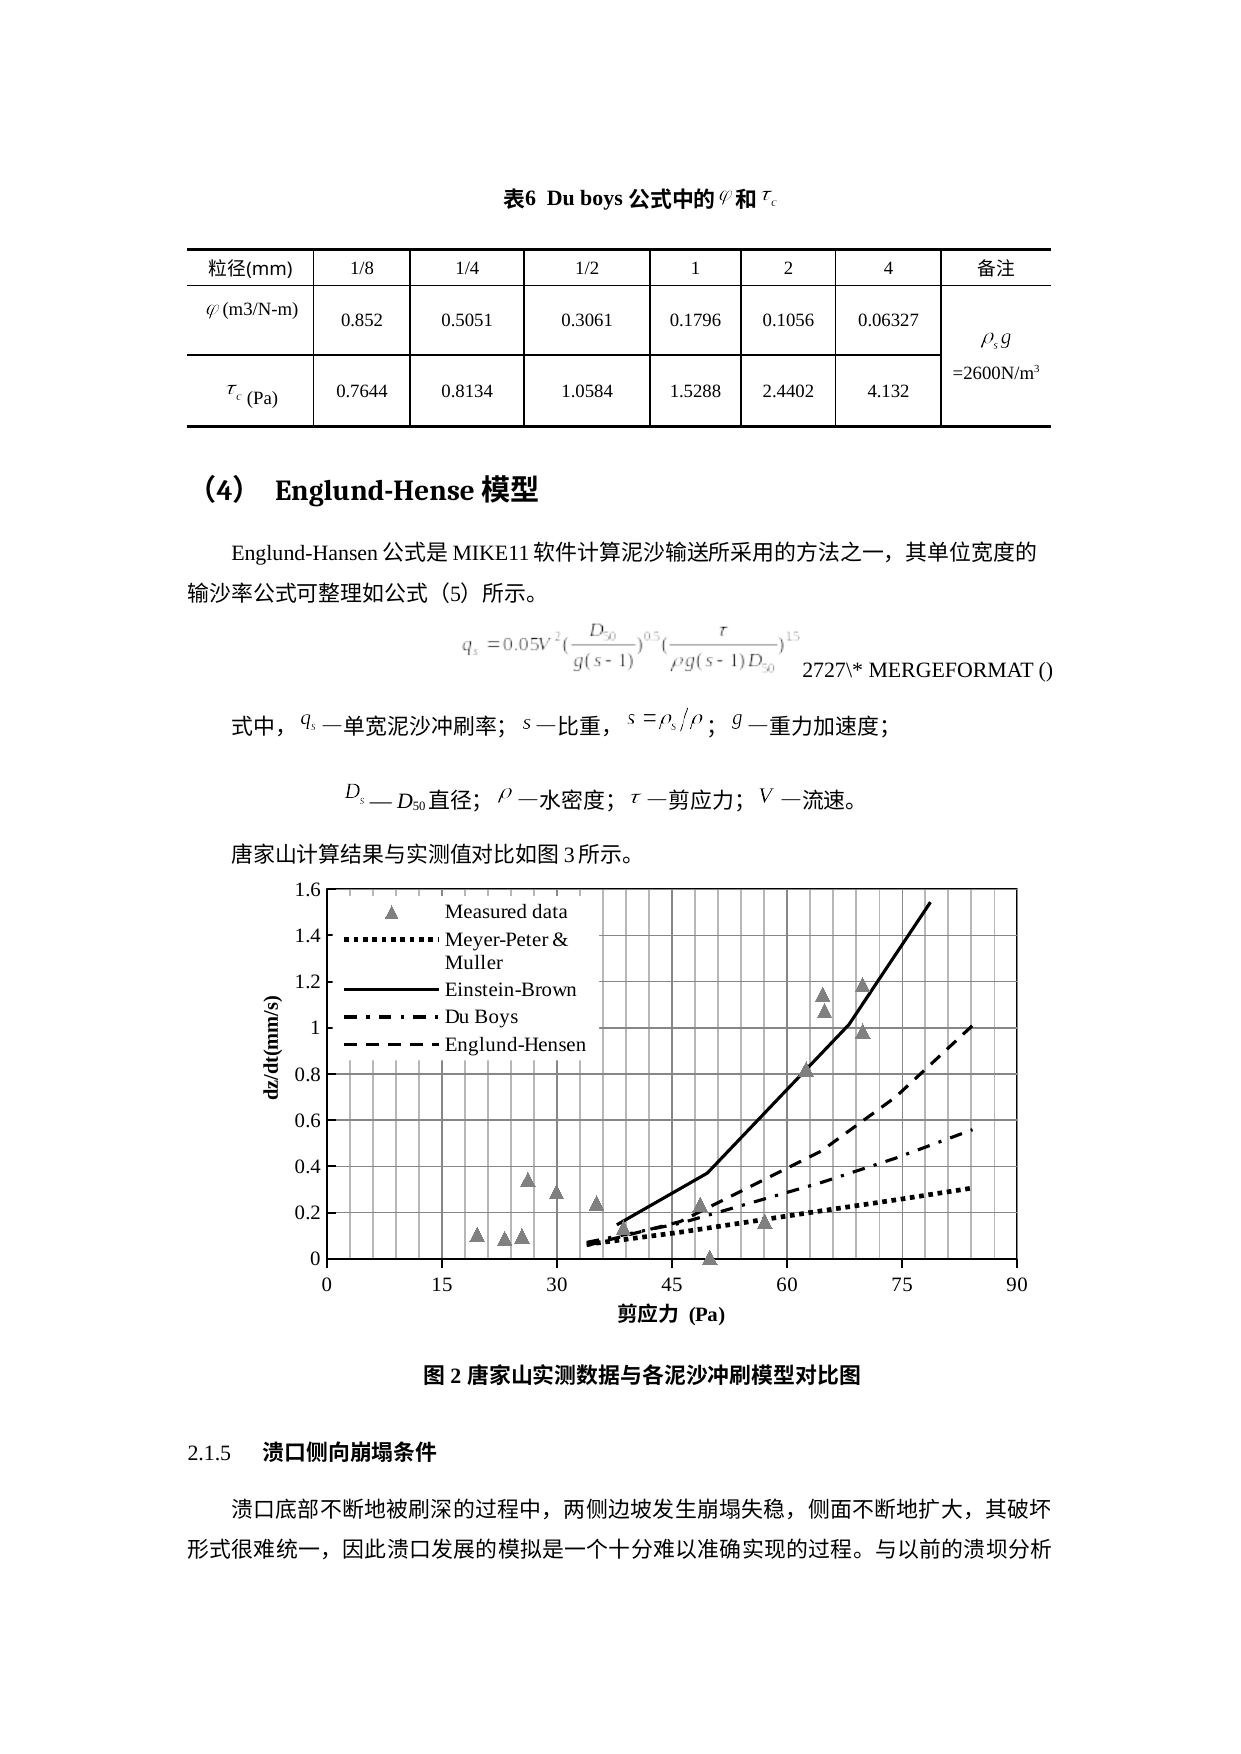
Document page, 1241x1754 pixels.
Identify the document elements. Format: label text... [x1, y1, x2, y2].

table_cell 0.852 [314, 286, 409, 354]
table_header 备注 [942, 251, 1051, 285]
table_cell 0.5051 [411, 286, 523, 354]
table_cell 0.7644 [314, 356, 409, 425]
list Englund-Hansen公式是MIKE11软件计算泥沙输送所采用的方法之一，其单位宽度的输沙率公式可整理如公式（5）所示。 [187, 534, 1053, 608]
text 式中，—单宽泥沙冲刷率；—比重，；—重力加速度； [187, 688, 1053, 756]
text 唐家山实测数据与各泥沙冲刷模型对比图 [231, 1357, 1053, 1391]
table_cell =2600N/m3 [942, 286, 1051, 425]
table_cell 0.1796 [651, 286, 740, 354]
table_cell 0.06327 [836, 286, 940, 354]
table_cell 0.8134 [411, 356, 523, 425]
table_cell 1.5288 [651, 356, 740, 425]
table_header 粒径(mm) [187, 251, 313, 285]
subtitle Englund-Hense模型 [187, 453, 1053, 521]
table_header 1/2 [525, 251, 649, 285]
table_header 1 [651, 251, 740, 285]
table_header 1/8 [314, 251, 409, 285]
table_cell 0.1056 [742, 286, 835, 354]
table_cell 2.4402 [742, 356, 835, 425]
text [187, 1490, 1053, 1565]
text 唐家山计算结果与实测值对比如图3所示。 [187, 836, 1053, 870]
table_header 4 [836, 251, 940, 285]
table_header 1/4 [411, 251, 523, 285]
table_cell 0.3061 [525, 286, 649, 354]
subtitle 溃口侧向崩塌条件 [187, 1433, 1053, 1467]
table_cell (Pa) [187, 356, 313, 425]
table_cell (m3/N-m) [187, 286, 313, 354]
list Du boys 公式中的和 [231, 164, 1053, 232]
text — D50直径；—水密度；—剪应力；—流速。 [187, 762, 1053, 830]
table_cell 1.0584 [525, 356, 649, 425]
table_cell 4.132 [836, 356, 940, 425]
table_header 2 [742, 251, 835, 285]
